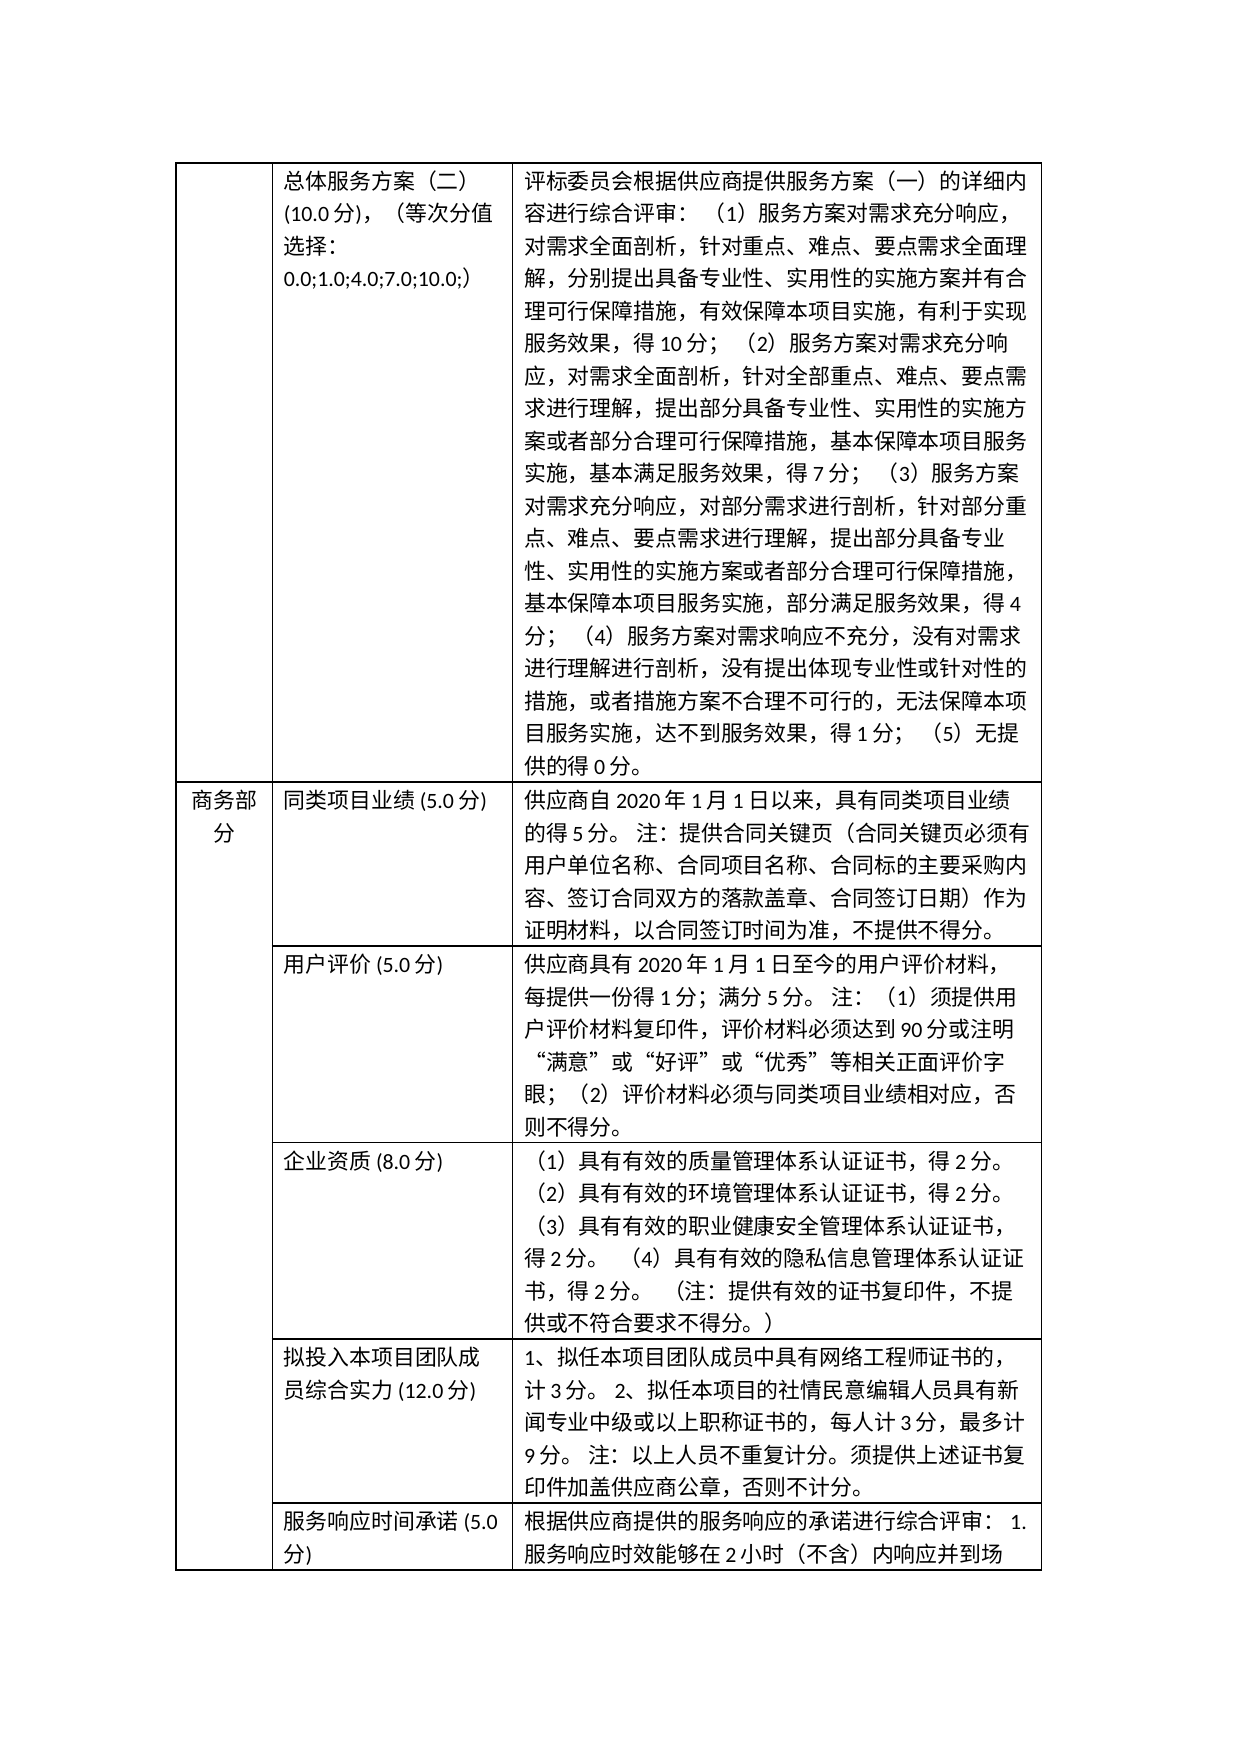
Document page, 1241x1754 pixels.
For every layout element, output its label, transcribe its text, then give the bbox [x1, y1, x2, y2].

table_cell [513, 1504, 1041, 1569]
table_cell （1）具有有效的质量管理体系认证证书，得2分。 （2）具有有效的环境管理体系认证证书，得2分。 （3）具有有效的职业健康安全管理体系认证证书，得2分。 （4）具有有效的隐私信息管理体系认证证书，得2分。 （注：提供有效的证书复印件，不提供或不符合要求不得分。） [513, 1143, 1041, 1338]
table_cell 1、拟任本项目团队成员中具有网络工程师证书的，计3分。 2、拟任本项目的社情民意编辑人员具有新闻专业中级或以上职称证书的，每人计3分，最多计9分。 注：以上人员不重复计分。须提供上述证书复印件加盖供应商公章，否则不计分。 [513, 1340, 1041, 1502]
table_cell 评标委员会根据供应商提供服务方案（一）的详细内容进行综合评审： （1）服务方案对需求充分响应，对需求全面剖析，针对重点、难点、要点需求全面理解，分别提出具备专业性、实用性的实施方案并有合理可行保障措施，有效保障本项目实施，有利于实现服务效果，得10分； （2）服务方案对需求充分响应，对需求全面剖析，针对全部重点、难点、要点需求进行理解，提出部分具备专业性、实用性的实施方案或者部分合理可行保障措施，基本保障本项目服务实施，基本满足服务效果，得7分； （3）服务方案对需求充分响应，对部分需求进行剖析，针对部分重点、难点、要点需求进行理解，提出部分具备专业性、实用性的实施方案或者部分合理可行保障措施，基本保障本项目服务实施，部分满足服务效果，得4分； （4）服务方案对需求响应不充分，没有对需求进行理解进行剖析，没有提出体现专业性或针对性的措施，或者措施方案不合理不可行的，无法保障本项目服务实施，达不到服务效果，得1分； （5）无提供的得0分。 [513, 164, 1041, 781]
table_cell 服务响应时间承诺 (5.0分) [273, 1504, 512, 1569]
table_cell 商务部分 [177, 783, 272, 1569]
table_cell 同类项目业绩 (5.0分) [273, 783, 512, 945]
table_cell 总体服务方案（二） (10.0分)，（等次分值选择：0.0;1.0;4.0;7.0;10.0;） [273, 164, 512, 781]
table_cell 企业资质 (8.0分) [273, 1143, 512, 1338]
table_cell 拟投入本项目团队成员综合实力 (12.0分) [273, 1340, 512, 1502]
table_cell 供应商自2020年1月1日以来，具有同类项目业绩的得5分。 注：提供合同关键页（合同关键页必须有用户单位名称、合同项目名称、合同标的主要采购内容、签订合同双方的落款盖章、合同签订日期）作为证明材料，以合同签订时间为准，不提供不得分。 [513, 783, 1041, 945]
table_cell 用户评价 (5.0分) [273, 947, 512, 1142]
table_cell 供应商具有2020年1月1日至今的用户评价材料，每提供一份得1分；满分5分。 注：（1）须提供用户评价材料复印件，评价材料必须达到90分或注明“满意”或“好评”或“优秀”等相关正面评价字眼；（2）评价材料必须与同类项目业绩相对应，否则不得分。 [513, 947, 1041, 1142]
